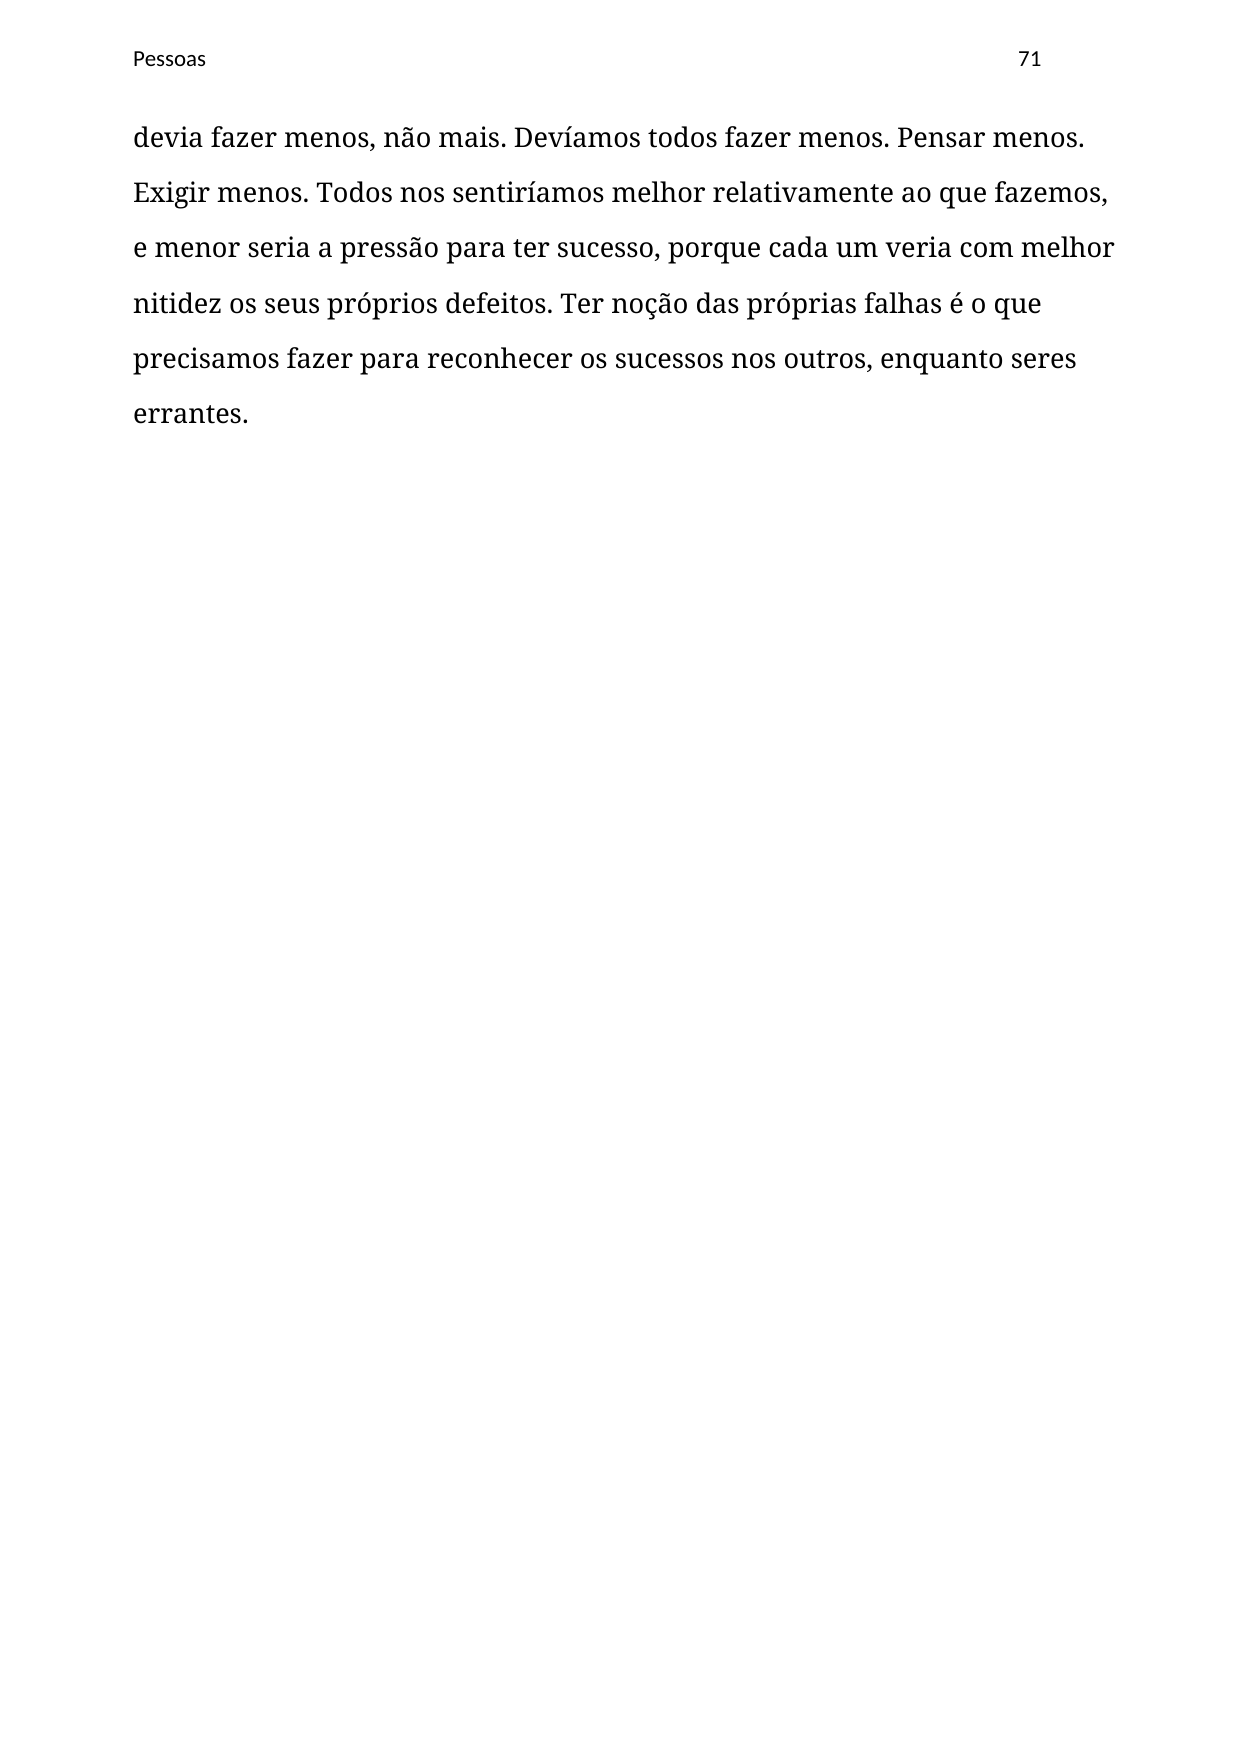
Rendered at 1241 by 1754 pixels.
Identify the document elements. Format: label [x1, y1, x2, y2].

text [133, 118, 1122, 432]
